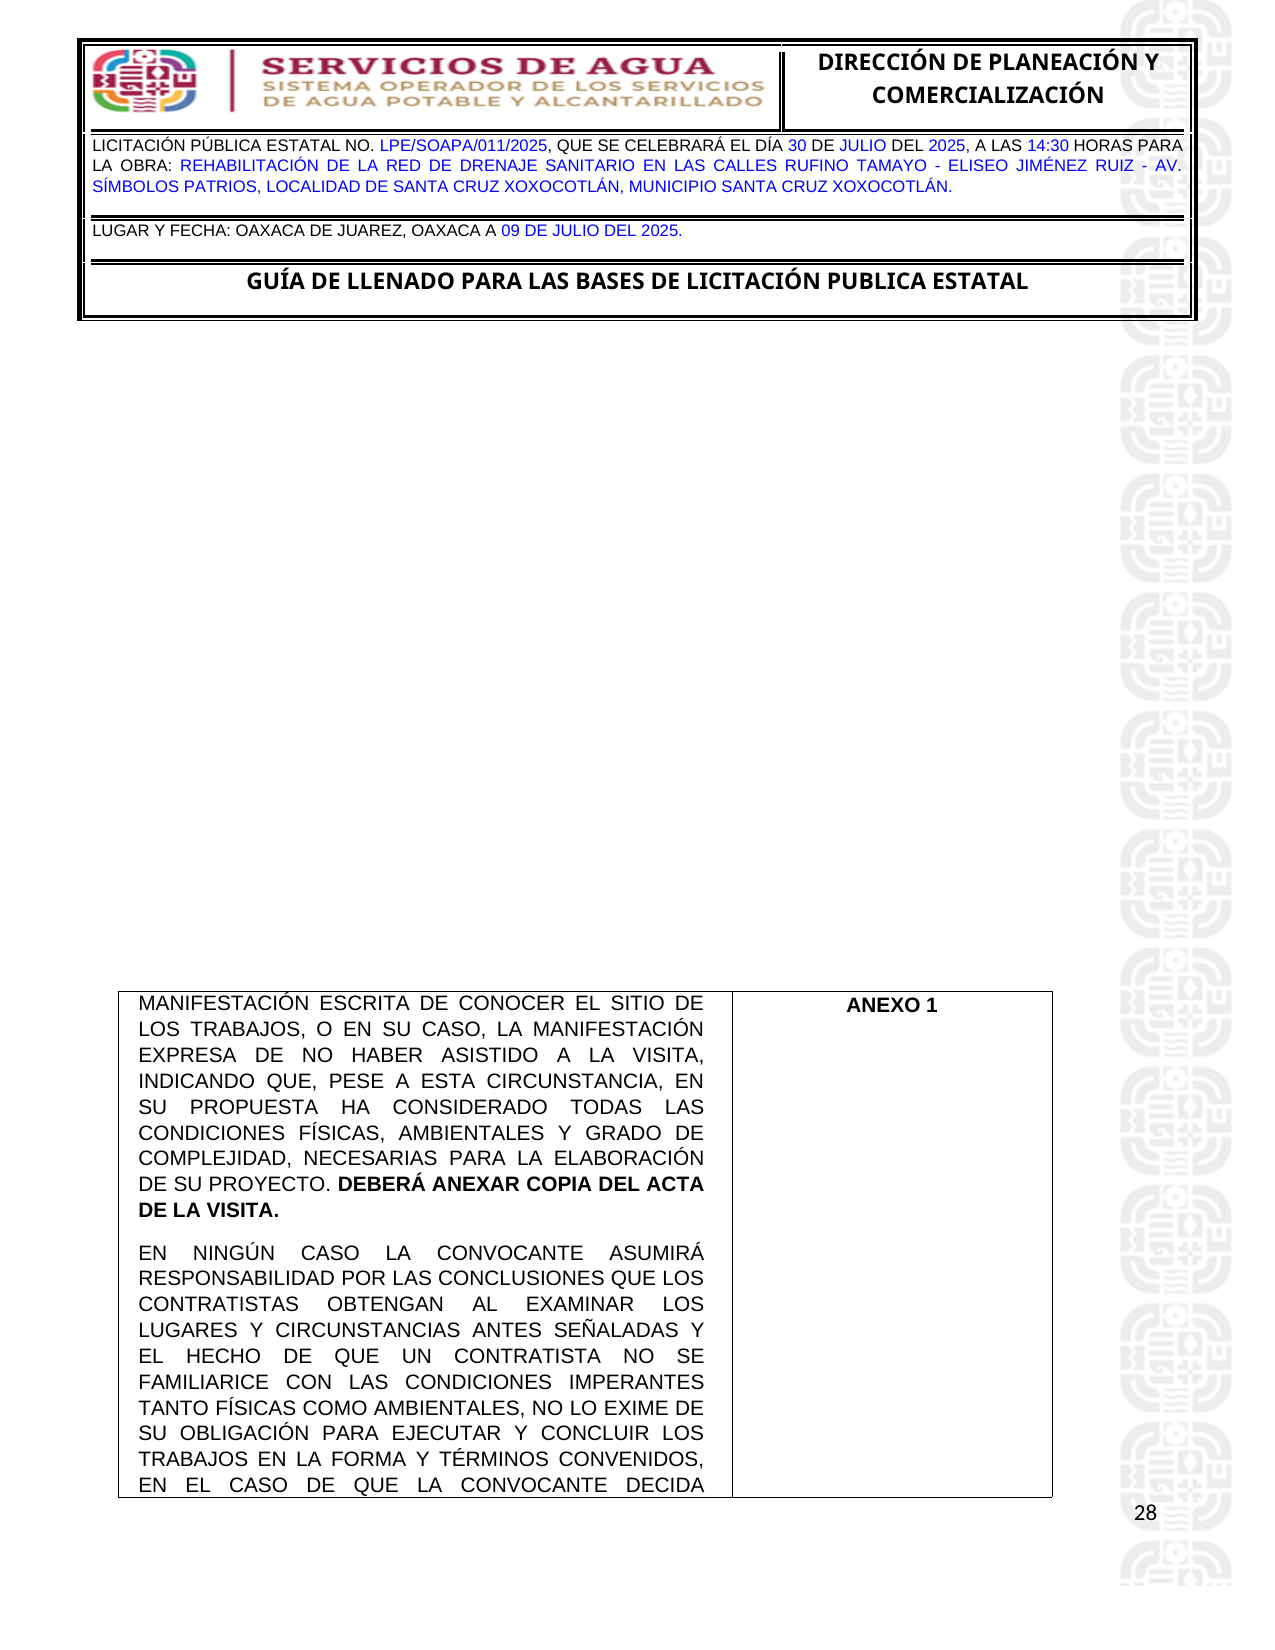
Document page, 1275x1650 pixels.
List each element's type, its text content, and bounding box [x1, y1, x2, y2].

picture [1105, 0, 1235, 1586]
table_header ANEXO 1 [733, 992, 1052, 1497]
picture [1105, 42, 1194, 320]
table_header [119, 992, 732, 1497]
picture [1106, 56, 1114, 67]
picture [88, 46, 773, 123]
